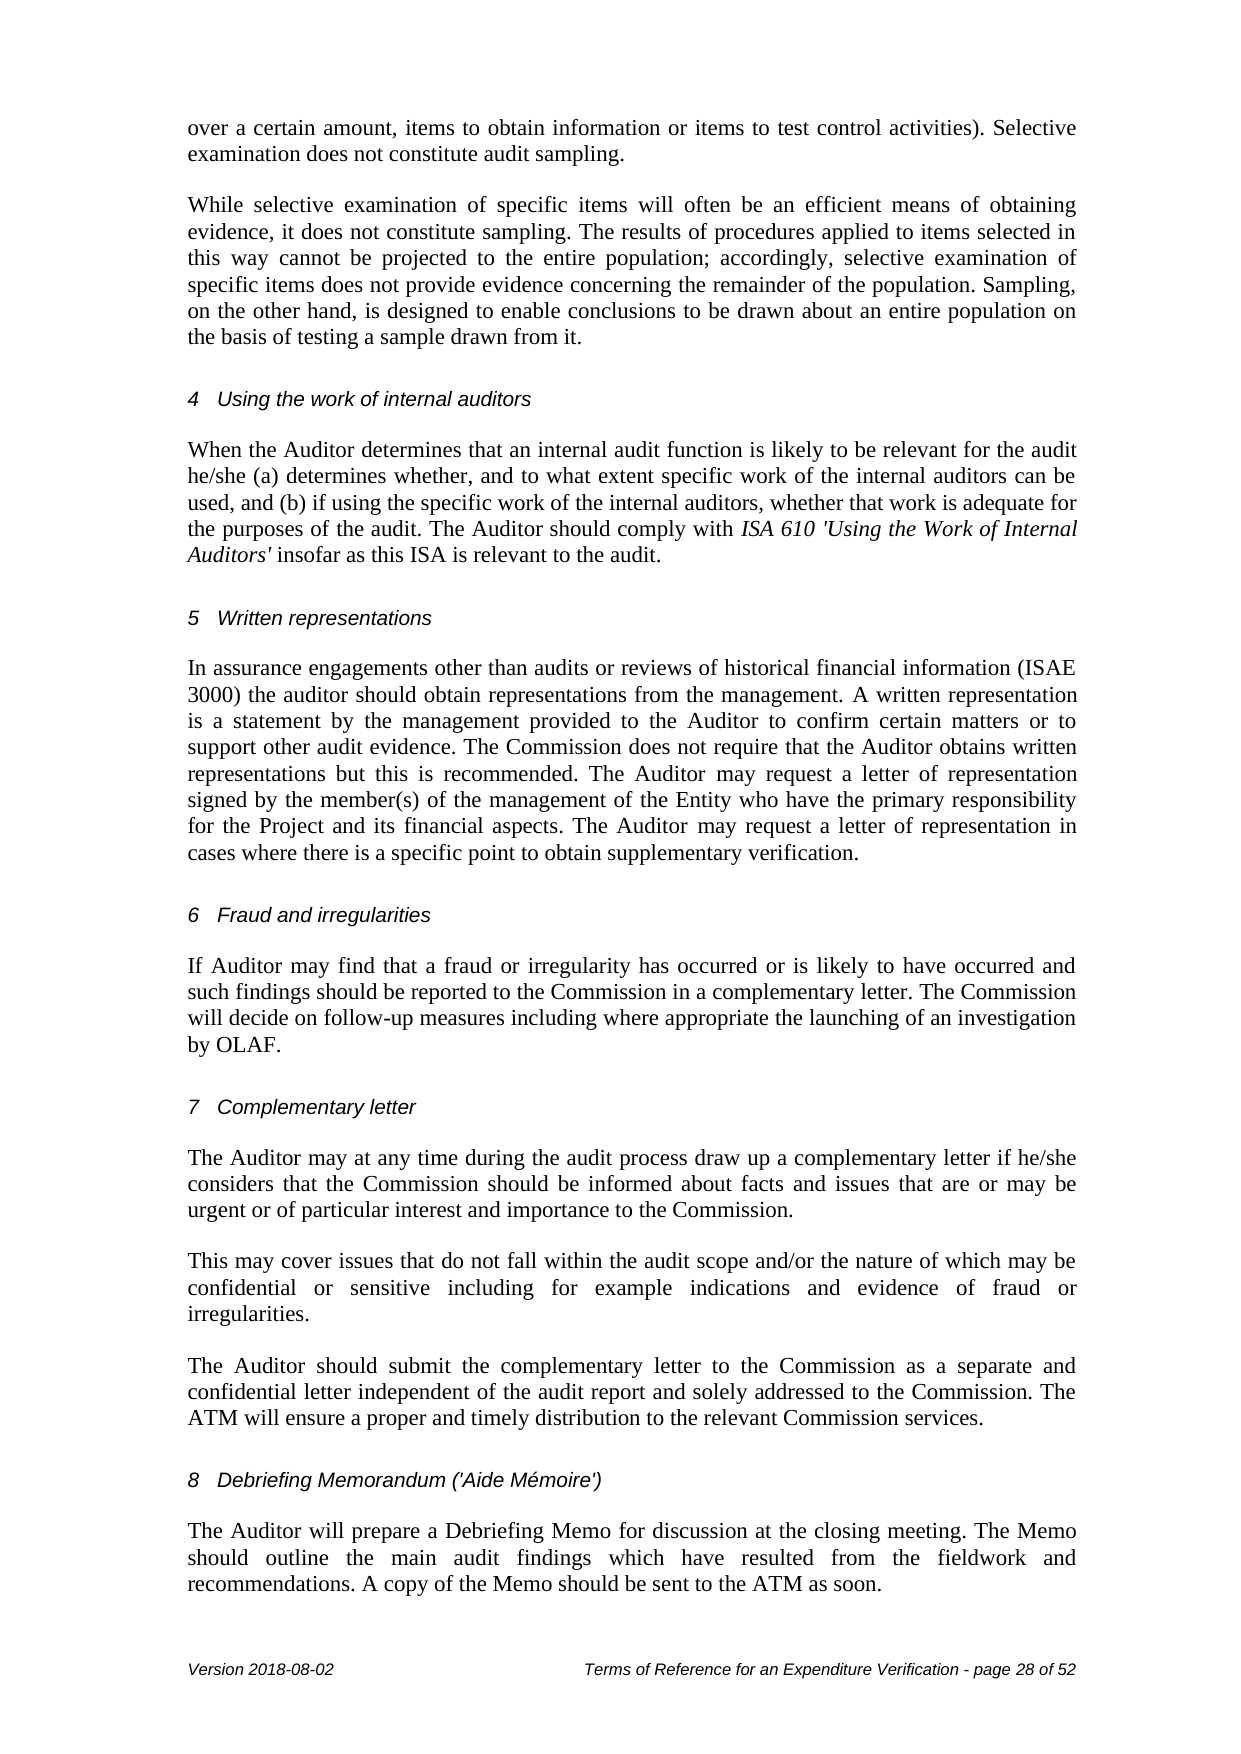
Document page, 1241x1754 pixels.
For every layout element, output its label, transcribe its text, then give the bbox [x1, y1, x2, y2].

text The Auditor may at any time during the audit process draw up a complementary letter if he/she considers that the Commission should be informed about facts and issues that are or may be urgent or of particular interest and importance to the Commission. [187, 1143, 1078, 1223]
text 6 Fraud and irregularities [187, 903, 1078, 927]
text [187, 114, 1078, 167]
text The Auditor should submit the complementary letter to the Commission as a separate and confidential letter independent of the audit report and solely addressed to the Commission. The ATM will ensure a proper and timely distribution to the relevant Commission services. [187, 1352, 1078, 1431]
text If Auditor may find that a fraud or irregularity has occurred or is likely to have occurred and such findings should be reported to the Commission in a complementary letter. The Commission will decide on follow-up measures including where appropriate the launching of an investigation by OLAF. [187, 952, 1078, 1057]
text While selective examination of specific items will often be an efficient means of obtaining evidence, it does not constitute sampling. The results of procedures applied to items selected in this way cannot be projected to the entire population; accordingly, selective examination of specific items does not provide evidence concerning the remainder of the population. Sampling, on the other hand, is designed to enable conclusions to be drawn about an entire population on the basis of testing a sample drawn from it. [187, 192, 1078, 350]
text 5 Written representations [187, 605, 1078, 629]
text 8 Debriefing Memorandum ('Aide Mémoire') [187, 1468, 1078, 1492]
text The Auditor will prepare a Debriefing Memo for discussion at the closing meeting. The Memo should outline the main audit findings which have resulted from the fieldwork and recommendations. A copy of the Memo should be sent to the ATM as soon. [187, 1517, 1078, 1596]
text This may cover issues that do not fall within the audit scope and/or the nature of which may be confidential or sensitive including for example indications and evidence of fraud or irregularities. [187, 1248, 1078, 1327]
text 7 Complementary letter [187, 1094, 1078, 1118]
text 4 Using the work of internal auditors [187, 387, 1078, 411]
text In assurance engagements other than audits or reviews of historical financial information (ISAE 3000) the auditor should obtain representations from the management. A written representation is a statement by the management provided to the Auditor to confirm certain matters or to support other audit evidence. The Commission does not require that the Auditor obtains written representations but this is recommended. The Auditor may request a letter of representation signed by the member(s) of the management of the Entity who have the primary responsibility for the Project and its financial aspects. The Auditor may request a letter of representation in cases where there is a specific point to obtain supplementary verification. [187, 654, 1078, 865]
text When the Auditor determines that an internal audit function is likely to be relevant for the audit he/she (a) determines whether, and to what extent specific work of the internal auditors can be used, and (b) if using the specific work of the internal auditors, whether that work is adequate for the purposes of the audit. The Auditor should comply with ISA 610 'Using the Work of Internal Auditors' insofar as this ISA is relevant to the audit. [187, 436, 1078, 568]
